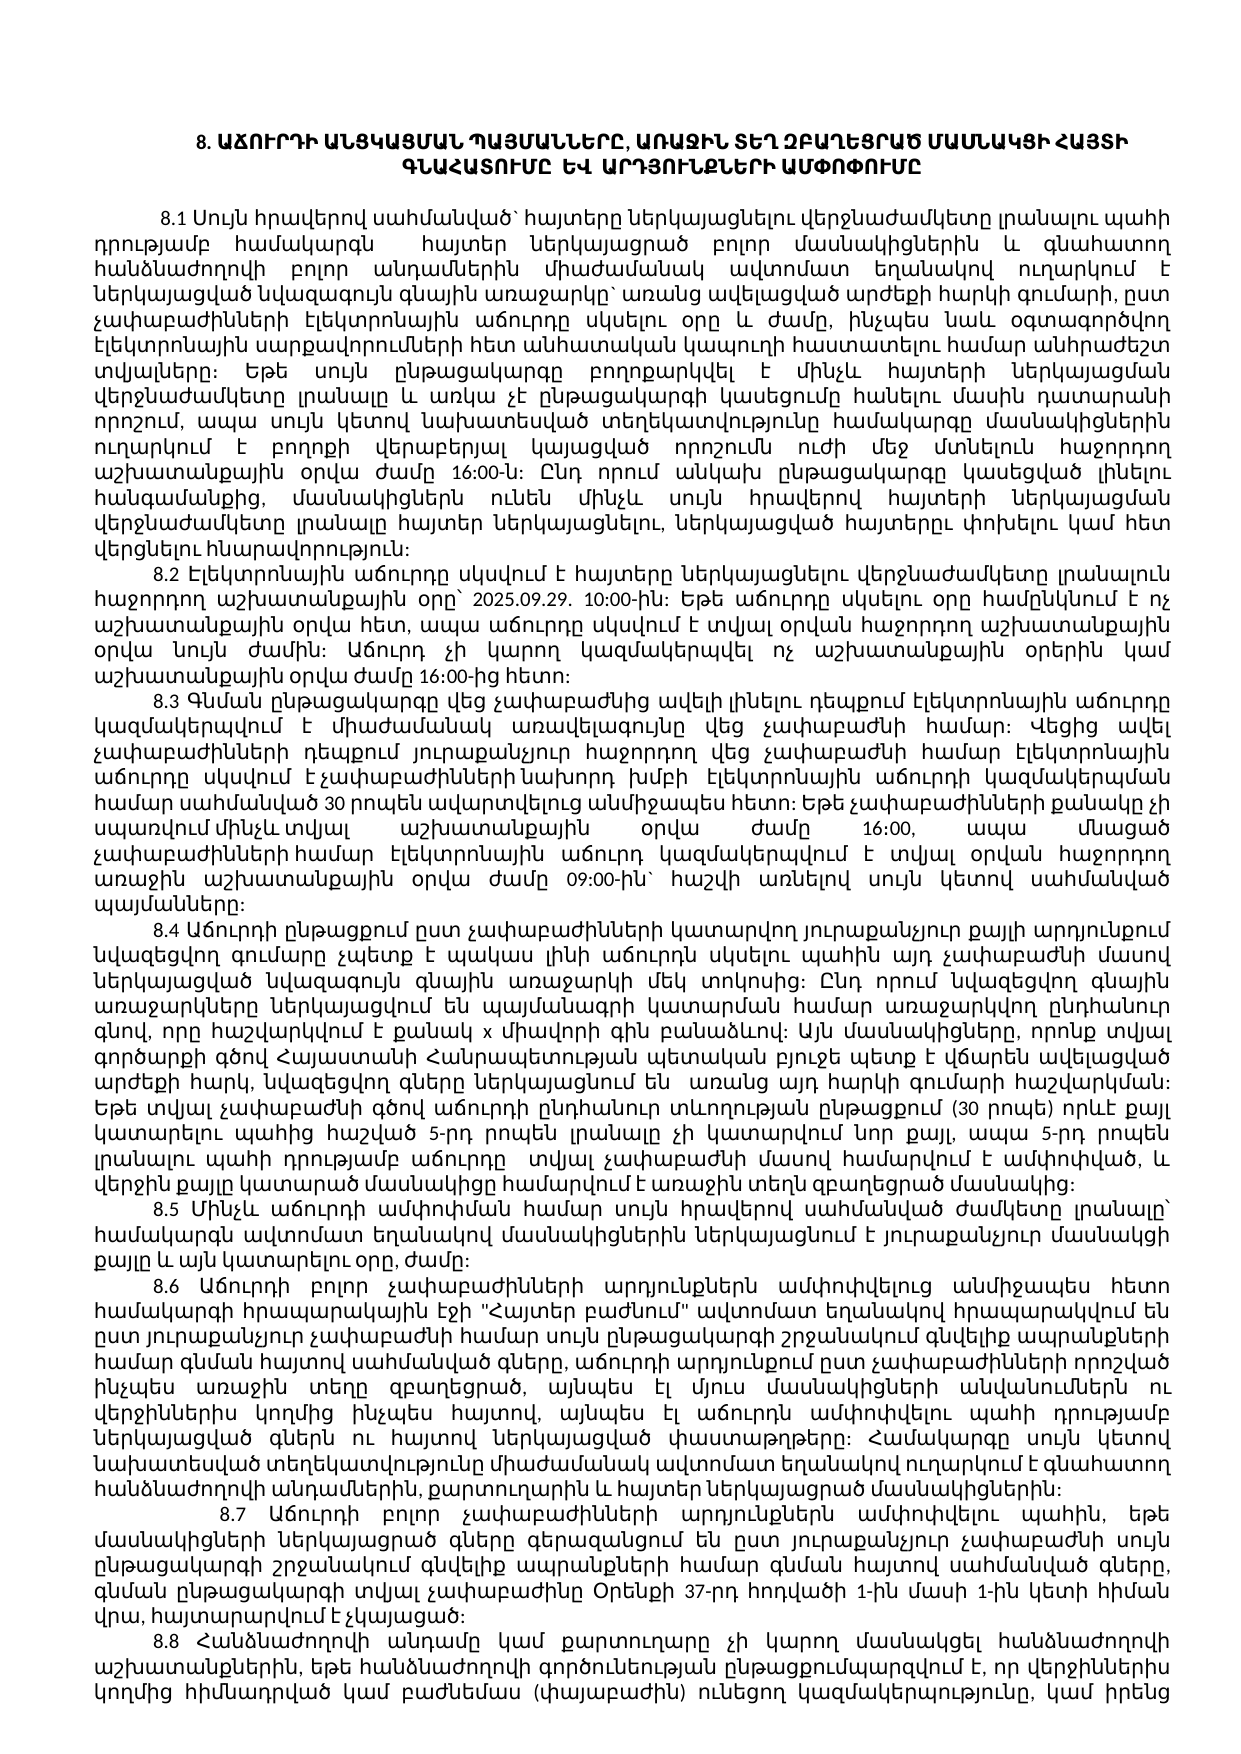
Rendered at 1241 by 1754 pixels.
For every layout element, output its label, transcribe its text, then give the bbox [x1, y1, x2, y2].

text 8.6 Աճուրդի բոլոր չափաբաժինների արդյունքներն ամփոփվելուց անմիջապես հետո համակարգի հրապարակային էջի "Հայտեր բաժնում" ավտոմատ եղանակով հրապարակվում են ըստ յուրաքանչյուր չափաբաժնի համար սույն ընթացակարգի շրջանակում գնվելիք ապրանքների համար գնման հայտով սահմանված գները, աճուրդի արդյունքում ըստ չափաբաժինների որոշված ինչպես առաջին տեղը զբաղեցրած, այնպես էլ մյուս մասնակիցների անվանումներն ու վերջիններիս կողմից ինչպես հայտով, այնպես էլ աճուրդն ամփոփվելու պահի դրությամբ ներկայացված գներն ու հայտով ներկայացված փաստաթղթերը: Համակարգը սույն կետով նախատեսված տեղեկատվությունը միաժամանակ ավտոմատ եղանակով ուղարկում է գնահատող հանձնաժողովի անդամներին, քարտուղարին և հայտեր ներկայացրած մասնակիցներին: [94, 1273, 1171, 1502]
text 8.7 Աճուրդի բոլոր չափաբաժինների արդյունքներն ամփոփվելու պահին, եթե մասնակիցների ներկայացրած գները գերազանցում են ըստ յուրաքանչյուր չափաբաժնի սույն ընթացակարգի շրջանակում գնվելիք ապրանքների համար գնման հայտով սահմանված գները, գնման ընթացակարգի տվյալ չափաբաժինը Օրենքի 37-րդ հոդվածի 1-ին մասի 1-ին կետի հիման վրա, հայտարարվում է չկայացած: [94, 1502, 1171, 1629]
text 8.2 Էլեկտրոնային աճուրդը սկսվում է հայտերը ներկայացնելու վերջնաժամկետը լրանալուն հաջորդող աշխատանքային օրը՝ 2025.09.29. 10:00 -ին: Եթե աճուրդը սկսելու օրը համընկնում է ոչ աշխատանքային օրվա հետ, ապա աճուրդը սկսվում է տվյալ օրվան հաջորդող աշխատանքային օրվա նույն ժամին: Աճուրդ չի կարող կազմակերպվել ոչ աշխատանքային օրերին կամ աշխատանքային օրվա ժամը 16։00-ից հետո: [94, 561, 1171, 688]
text 8.1 Սույն հրավերով սահմանված` հայտերը ներկայացնելու վերջնաժամկետը լրանալու պահի դրությամբ համակարգն հայտեր ներկայացրած բոլոր մասնակիցներին և գնահատող հանձնաժողովի բոլոր անդամներին միաժամանակ ավտոմատ եղանակով ուղարկում է ներկայացված նվազագույն գնային առաջարկը` առանց ավելացված արժեքի հարկի գումարի, ըստ չափաբաժինների էլեկտրոնային աճուրդը սկսելու օրը և ժամը, ինչպես նաև օգտագործվող էլեկտրոնային սարքավորումների հետ անհատական կապուղի հաստատելու համար անհրաժեշտ տվյալները։ Եթե սույն ընթացակարգը բողոքարկվել է մինչև հայտերի ներկայացման վերջնաժամկետը լրանալը և առկա չէ ընթացակարգի կասեցումը հանելու մասին դատարանի որոշում, ապա սույն կետով նախատեսված տեղեկատվությունը համակարգը մասնակիցներին ուղարկում է բողոքի վերաբերյալ կայացված որոշումն ուժի մեջ մտնելուն հաջորդող աշխատանքային օրվա ժամը 16:00-ն: Ընդ որում անկախ ընթացակարգը կասեցված լինելու հանգամանքից, մասնակիցներն ունեն մինչև սույն հրավերով հայտերի ներկայացման վերջնաժամկետը լրանալը հայտեր ներկայացնելու, ներկայացված հայտերըւ փոխելու կամ հետ վերցնելու հնարավորություն: [94, 205, 1171, 561]
text ԳՆԱՀԱՏՈՒՄԸ ԵՎ ԱՐԴՅՈՒՆՔՆԵՐԻ ԱՄՓՈՓՈՒՄԸ [94, 154, 1171, 180]
text 8. ԱՃՈՒՐԴԻ ԱՆՑԿԱՑՄԱՆ ՊԱՅՄԱՆՆԵՐԸ, ԱՌԱՋԻՆ ՏԵՂ ԶԲԱՂԵՑՐԱԾ ՄԱՍՆԱԿՑԻ ՀԱՅՏԻ [94, 129, 1171, 154]
text 8.3 Գնման ընթացակարգը վեց չափաբաժնից ավելի լինելու դեպքում էլեկտրոնային աճուրդը կազմակերպվում է միաժամանակ առավելագույնը վեց չափաբաժնի համար: Վեցից ավել չափաբաժինների դեպքում յուրաքանչյուր հաջորդող վեց չափաբաժնի համար էլեկտրոնային աճուրդը սկսվում է չափաբաժինների նախորդ խմբի էլեկտրոնային աճուրդի կազմակերպման համար սահմանված 30 րոպեն ավարտվելուց անմիջապես հետո: Եթե չափաբաժինների քանակը չի սպառվում մինչև տվյալ աշխատանքային օրվա ժամը 16։00, ապա մնացած չափաբաժինների համար էլեկտրոնային աճուրդ կազմակերպվում է տվյալ օրվան հաջորդող առաջին աշխատանքային օրվա ժամը 09:00-ին` հաշվի առնելով սույն կետով սահմանված պայմանները: [94, 688, 1171, 917]
text 8.5 Մինչև աճուրդի ամփոփման համար սույն հրավերով սահմանված ժամկետը լրանալը՝ համակարգն ավտոմատ եղանակով մասնակիցներին ներկայացնում է յուրաքանչյուր մասնակցի քայլը և այն կատարելու օրը, ժամը: [94, 1197, 1171, 1273]
text 8.4 Աճուրդի ընթացքում ըստ չափաբաժինների կատարվող յուրաքանչյուր քայլի արդյունքում նվազեցվող գումարը չպետք է պակաս լինի աճուրդն սկսելու պահին այդ չափաբաժնի մասով ներկայացված նվազագույն գնային առաջարկի մեկ տոկոսից: Ընդ որում նվազեցվող գնային առաջարկները ներկայացվում են պայմանագրի կատարման համար առաջարկվող ընդհանուր գնով, որը հաշվարկվում է քանակ x միավորի գին բանաձևով: Այն մասնակիցները, որոնք տվյալ գործարքի գծով Հայաստանի Հանրապետության պետական բյուջե պետք է վճարեն ավելացված արժեքի հարկ, նվազեցվող գները ներկայացնում են առանց այդ հարկի գումարի հաշվարկման: Եթե տվյալ չափաբաժնի գծով աճուրդի ընդհանուր տևողության ընթացքում (30 րոպե) որևէ քայլ կատարելու պահից հաշված 5-րդ րոպեն լրանալը չի կատարվում նոր քայլ, ապա 5-րդ րոպեն լրանալու պահի դրությամբ աճուրդը տվյալ չափաբաժնի մասով համարվում է ամփոփված, և վերջին քայլը կատարած մասնակիցը համարվում է առաջին տեղն զբաղեցրած մասնակից: [94, 917, 1171, 1197]
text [94, 1629, 1171, 1705]
